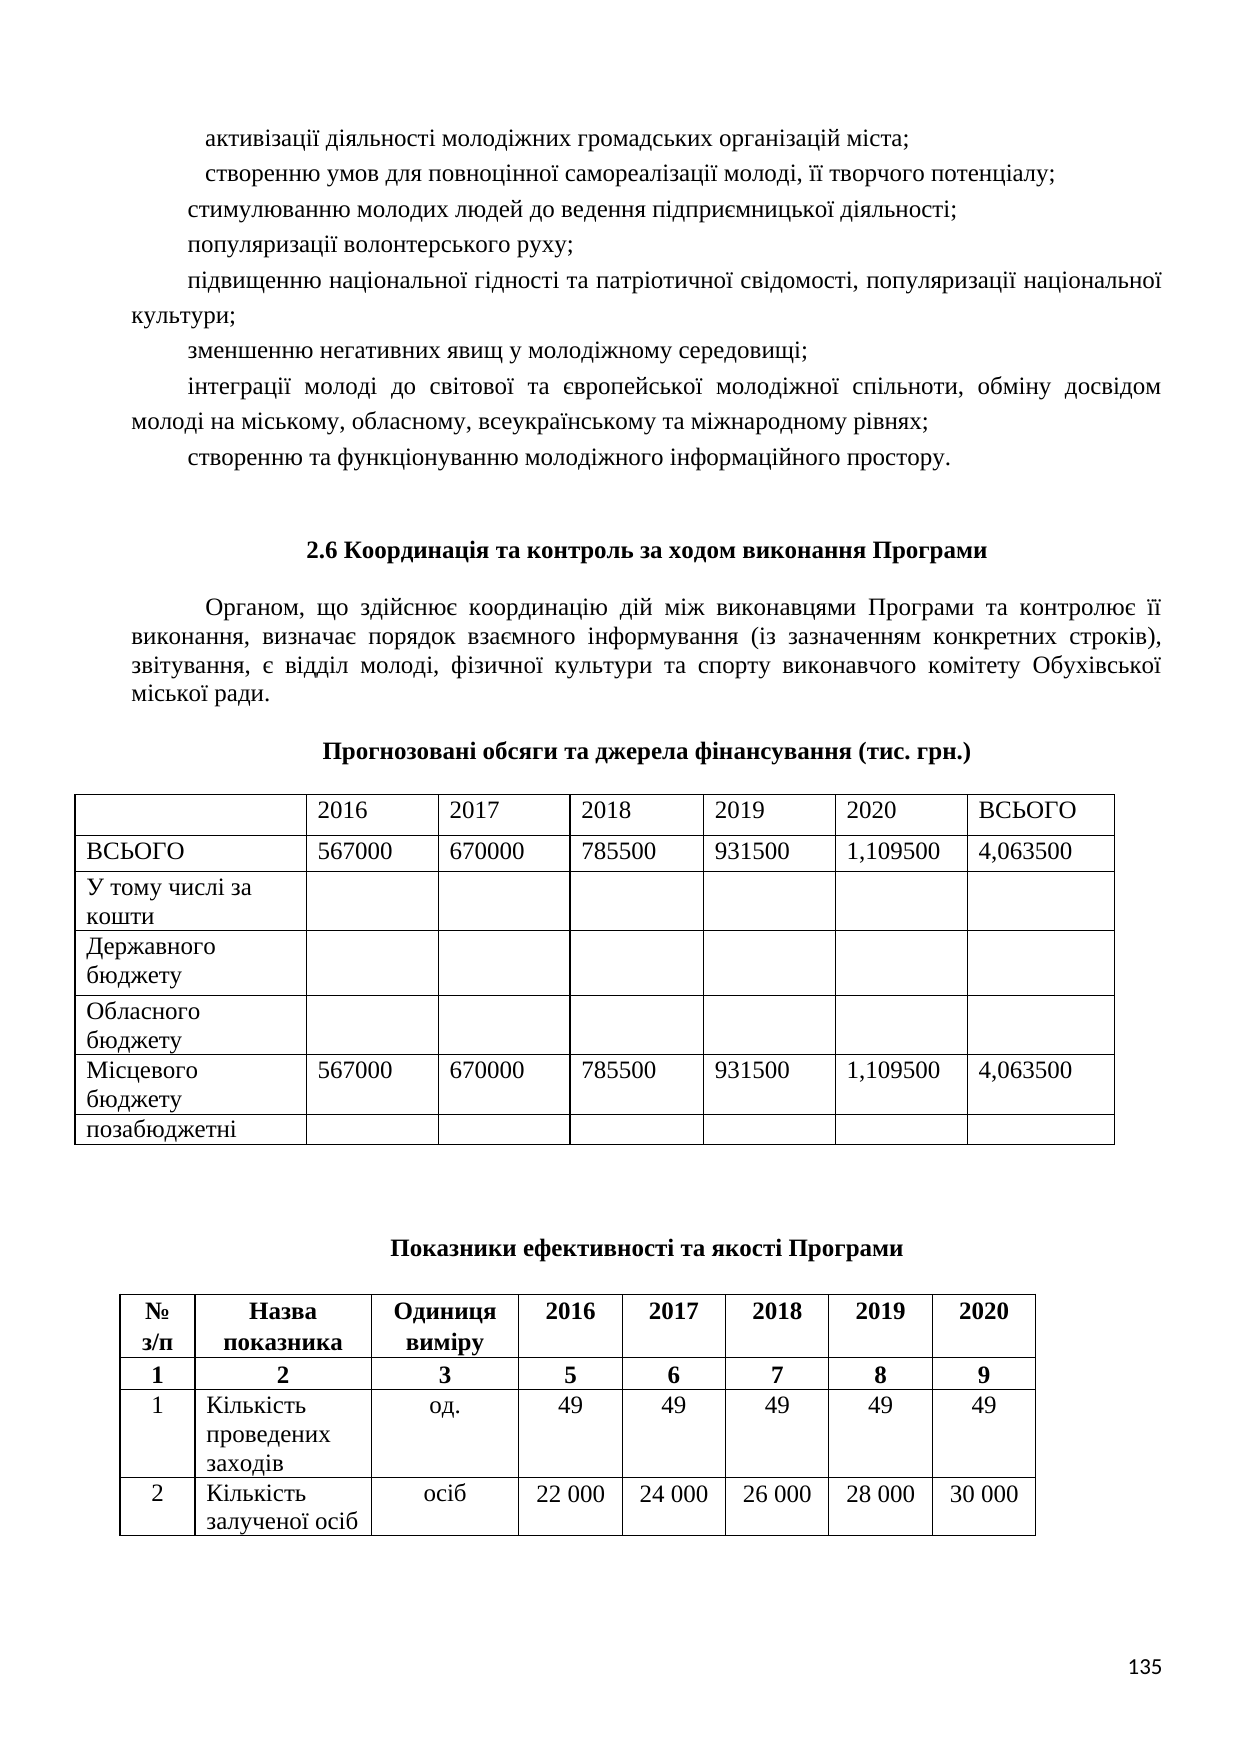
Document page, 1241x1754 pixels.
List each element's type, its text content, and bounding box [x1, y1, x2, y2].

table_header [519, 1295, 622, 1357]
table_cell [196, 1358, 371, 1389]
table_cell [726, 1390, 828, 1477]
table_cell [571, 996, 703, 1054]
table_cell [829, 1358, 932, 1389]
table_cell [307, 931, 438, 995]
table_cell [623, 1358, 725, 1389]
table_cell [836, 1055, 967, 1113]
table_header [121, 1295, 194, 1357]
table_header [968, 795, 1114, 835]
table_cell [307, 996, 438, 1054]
text створенню та функціонуванню молодіжного інформаційного простору. [131, 437, 1162, 472]
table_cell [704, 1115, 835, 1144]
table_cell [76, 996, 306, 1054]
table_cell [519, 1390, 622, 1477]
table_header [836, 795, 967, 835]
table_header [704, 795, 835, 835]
text популяризації волонтерського руху; [131, 224, 1162, 260]
text Показники ефективності та якості Програми [131, 1231, 1162, 1262]
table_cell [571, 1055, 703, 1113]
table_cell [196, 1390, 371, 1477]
text Прогнозовані обсяги та джерела фінансування (тис. грн.) [131, 736, 1162, 765]
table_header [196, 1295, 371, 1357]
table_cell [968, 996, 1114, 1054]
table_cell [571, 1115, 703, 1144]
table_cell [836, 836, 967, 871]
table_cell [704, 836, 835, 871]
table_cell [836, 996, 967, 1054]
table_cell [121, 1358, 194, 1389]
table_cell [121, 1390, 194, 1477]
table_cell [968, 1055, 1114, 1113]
text активізації діяльності молодіжних громадських організацій міста; [131, 118, 1162, 153]
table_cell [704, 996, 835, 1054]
text підвищенню національної гідності та патріотичної свідомості, популяризації національної культури; [131, 260, 1162, 331]
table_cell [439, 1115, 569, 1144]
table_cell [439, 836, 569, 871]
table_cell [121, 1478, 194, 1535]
text стимулюванню молодих людей до ведення підприємницької діяльності; [131, 189, 1162, 224]
text зменшенню негативних явищ у молодіжному середовищі; [131, 331, 1162, 366]
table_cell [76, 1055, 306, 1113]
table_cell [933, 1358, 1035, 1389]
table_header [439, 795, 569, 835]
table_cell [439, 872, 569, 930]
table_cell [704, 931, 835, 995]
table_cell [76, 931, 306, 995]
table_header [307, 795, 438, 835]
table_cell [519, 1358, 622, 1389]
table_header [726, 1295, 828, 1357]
text інтеграції молоді до світової та європейської молодіжної спільноти, обміну досвідом молоді на міському, обласному, всеукраїнському та міжнародному рівнях; [131, 366, 1162, 437]
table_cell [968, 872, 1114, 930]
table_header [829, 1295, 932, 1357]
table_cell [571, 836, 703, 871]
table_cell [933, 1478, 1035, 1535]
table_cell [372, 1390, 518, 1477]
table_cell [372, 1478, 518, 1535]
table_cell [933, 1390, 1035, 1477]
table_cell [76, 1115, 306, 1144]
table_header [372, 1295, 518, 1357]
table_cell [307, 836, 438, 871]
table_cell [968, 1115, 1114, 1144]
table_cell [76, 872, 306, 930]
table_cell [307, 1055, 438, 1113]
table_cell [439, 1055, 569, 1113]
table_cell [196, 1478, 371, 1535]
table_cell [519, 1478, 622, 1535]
text створенню умов для повноцінної самореалізації молоді, її творчого потенціалу; [131, 153, 1162, 189]
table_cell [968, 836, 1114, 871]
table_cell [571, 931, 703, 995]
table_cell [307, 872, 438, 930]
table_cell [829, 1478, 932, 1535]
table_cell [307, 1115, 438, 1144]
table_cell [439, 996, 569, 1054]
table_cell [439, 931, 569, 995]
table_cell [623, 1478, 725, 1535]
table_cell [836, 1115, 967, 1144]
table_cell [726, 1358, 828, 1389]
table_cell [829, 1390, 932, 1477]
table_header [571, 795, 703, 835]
text 2.6 Координація та контроль за ходом виконання Програми [131, 535, 1162, 563]
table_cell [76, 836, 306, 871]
text Органом, що здійснює координацію дій між виконавцями Програми та контролює її виконання, визначає порядок взаємного інформування (із зазначенням конкретних строків), звітування, є відділ молоді, фізичної культури та спорту виконавчого комітету Обухівської міської ради. [131, 592, 1162, 707]
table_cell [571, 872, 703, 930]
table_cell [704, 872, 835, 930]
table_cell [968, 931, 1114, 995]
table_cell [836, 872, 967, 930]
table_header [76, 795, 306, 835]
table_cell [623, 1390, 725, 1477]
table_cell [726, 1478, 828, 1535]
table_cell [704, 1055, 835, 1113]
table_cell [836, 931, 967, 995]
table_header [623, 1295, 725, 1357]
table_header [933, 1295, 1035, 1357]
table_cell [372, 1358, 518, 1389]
